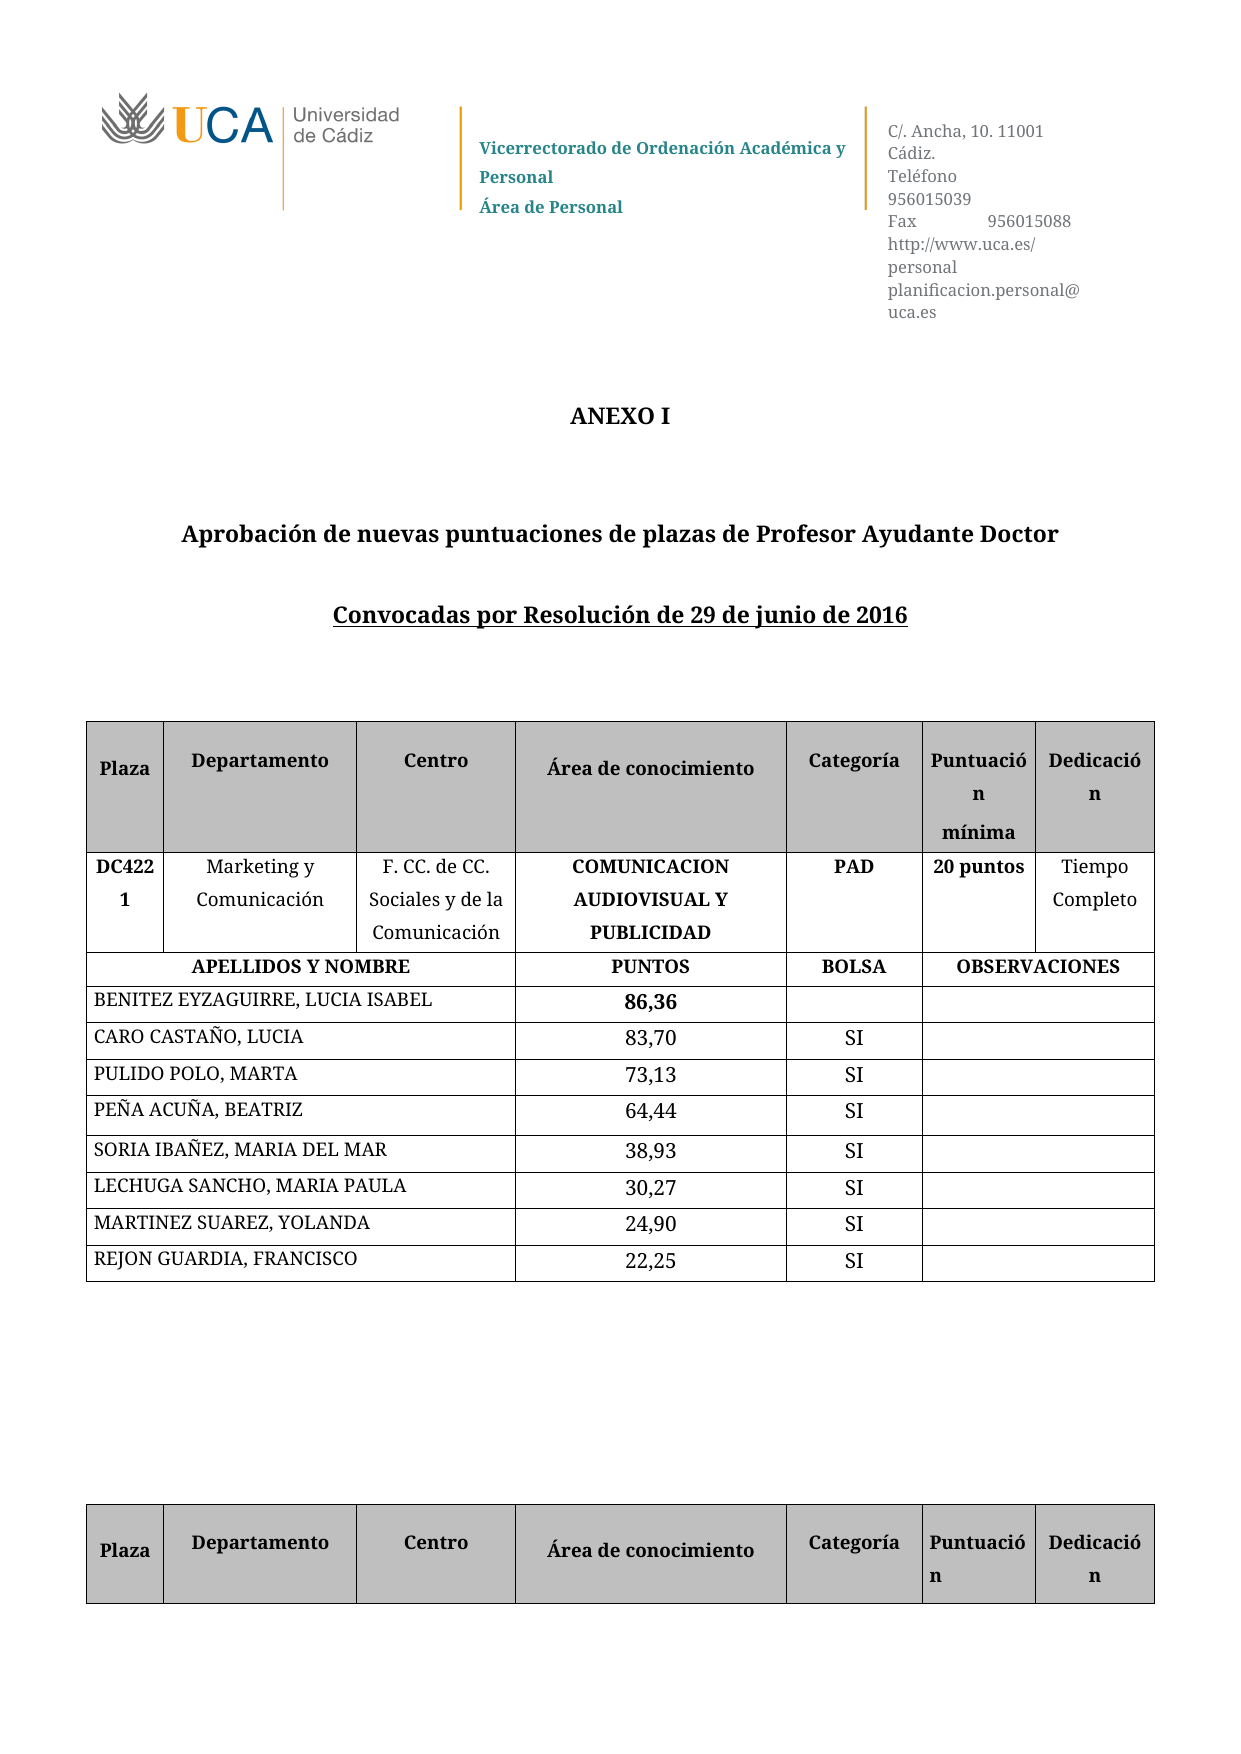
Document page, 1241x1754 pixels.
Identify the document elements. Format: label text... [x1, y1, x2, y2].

table_cell 73,13 [516, 1060, 786, 1095]
table_cell Tiempo Completo [1036, 853, 1154, 952]
table_cell 38,93 [516, 1136, 786, 1172]
table_cell PUNTOS [516, 953, 786, 986]
table_cell 22,25 [516, 1246, 786, 1281]
table_header Puntuación Mínima [923, 1505, 1035, 1603]
table_header Plaza [87, 1505, 163, 1603]
table_cell REJON GUARDIA, FRANCISCO [87, 1246, 515, 1281]
table_cell SORIA IBAÑEZ, MARIA DEL MAR [87, 1136, 515, 1172]
table_cell SI [787, 1136, 922, 1172]
table_header Área de conocimiento [516, 722, 786, 852]
table_cell SI [787, 1209, 922, 1245]
table_header Dedicación [1036, 722, 1154, 852]
table_cell BOLSA [787, 953, 922, 986]
picture [458, 73, 465, 229]
text Convocadas por Resolución de 29 de junio de 2016 [118, 599, 1122, 630]
table_cell 20 puntos [923, 853, 1035, 952]
text ANEXO I [118, 400, 1122, 431]
table_cell [923, 1096, 1154, 1135]
table_cell [787, 987, 922, 1022]
table_cell 24,90 [516, 1209, 786, 1245]
table_cell [923, 1246, 1154, 1281]
table_cell CARO CASTAÑO, LUCIA [87, 1023, 515, 1059]
table_cell OBSERVACIONES [923, 953, 1154, 986]
table_cell [923, 1209, 1154, 1245]
table_cell PULIDO POLO, MARTA [87, 1060, 515, 1095]
table_cell PEÑA ACUÑA, BEATRIZ [87, 1096, 515, 1135]
table_cell Marketing y Comunicación [164, 853, 356, 952]
table_header Categoría [787, 1505, 922, 1603]
table_header Departamento [164, 1505, 356, 1603]
table_header Departamento [164, 722, 356, 852]
picture [81, 73, 419, 229]
table_header Plaza [87, 722, 163, 852]
table_header Centro [357, 1505, 515, 1603]
table_header Dedicación [1036, 1505, 1154, 1603]
table_header Área de conocimiento [516, 1505, 786, 1603]
table_header Centro [357, 722, 515, 852]
table_cell 64,44 [516, 1096, 786, 1135]
table_cell MARTINEZ SUAREZ, YOLANDA [87, 1209, 515, 1245]
table_cell F. CC. de CC. Sociales y de la Comunicación [357, 853, 515, 952]
table_cell APELLIDOS Y NOMBRE [87, 953, 515, 986]
table_cell SI [787, 1060, 922, 1095]
table_cell SI [787, 1023, 922, 1059]
table_cell LECHUGA SANCHO, MARIA PAULA [87, 1173, 515, 1208]
table_header Categoría [787, 722, 922, 852]
table_cell [923, 987, 1154, 1022]
table_cell 86,36 [516, 987, 786, 1022]
table_header Puntuación mínima [923, 722, 1035, 852]
table_cell DC4221 [87, 853, 163, 952]
table_cell [923, 1023, 1154, 1059]
table_cell SI [787, 1246, 922, 1281]
table_cell 30,27 [516, 1173, 786, 1208]
table_cell [923, 1060, 1154, 1095]
text Aprobación de nuevas puntuaciones de plazas de Profesor Ayudante Doctor [118, 518, 1122, 549]
table_cell [923, 1136, 1154, 1172]
table_cell BENITEZ EYZAGUIRRE, LUCIA ISABEL [87, 987, 515, 1022]
table_cell COMUNICACION AUDIOVISUAL Y PUBLICIDAD [516, 853, 786, 952]
table_cell PAD [787, 853, 922, 952]
picture [863, 73, 870, 229]
table_cell [923, 1173, 1154, 1208]
table_cell 83,70 [516, 1023, 786, 1059]
table_cell SI [787, 1173, 922, 1208]
table_cell SI [787, 1096, 922, 1135]
